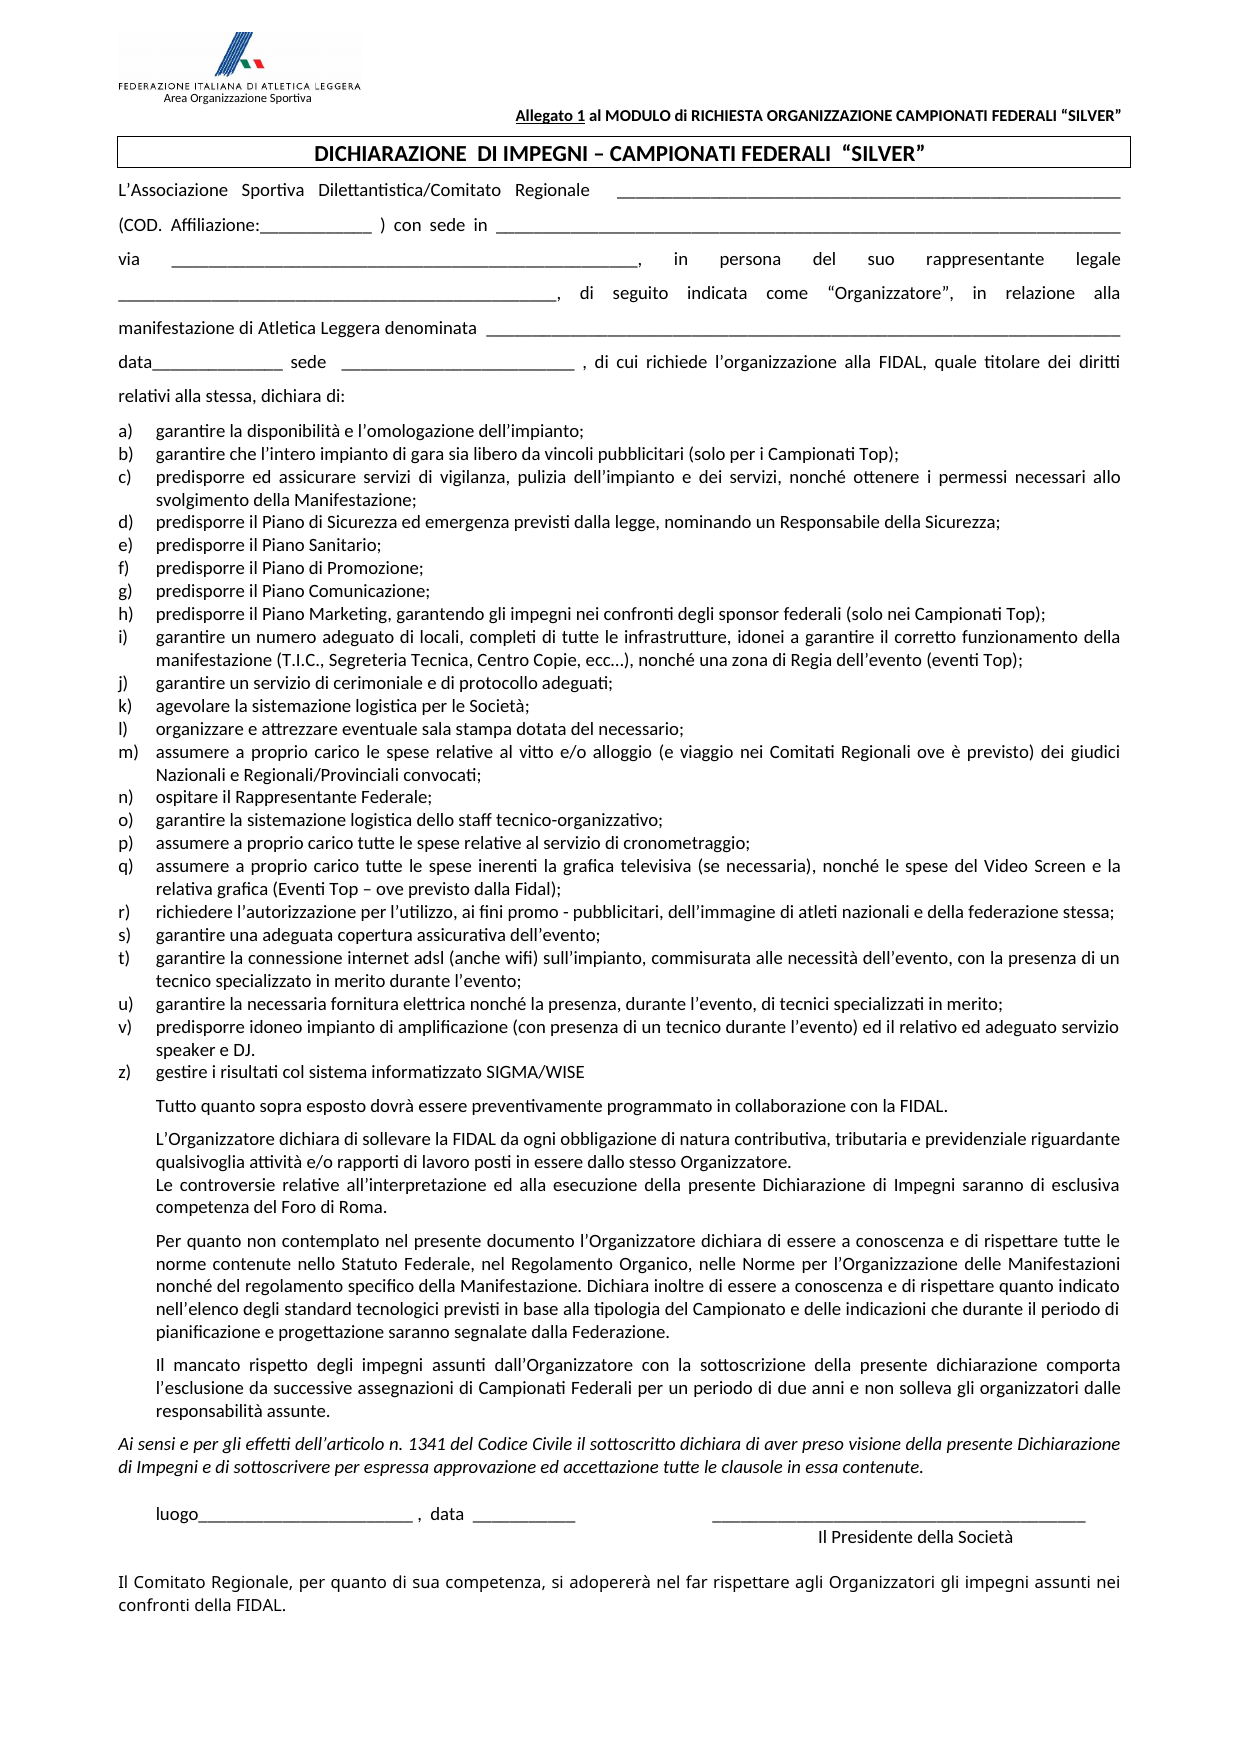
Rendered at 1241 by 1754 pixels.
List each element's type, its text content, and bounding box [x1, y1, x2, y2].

text luogo_______________________ , data ___________ ________________________________________ [118, 1502, 1122, 1525]
list predisporre il Piano Sanitario; [118, 533, 1122, 556]
list assumere a proprio carico tutte le spese inerenti la grafica televisiva (se necessaria), nonché le spese del Video Screen e la relativa grafica (Eventi Top – ove previsto dalla Fidal); [118, 854, 1122, 900]
list garantire che l’intero impianto di gara sia libero da vincoli pubblicitari (solo per i Campionati Top); [118, 442, 1122, 465]
list predisporre il Piano di Promozione; [118, 556, 1122, 579]
list assumere a proprio carico tutte le spese relative al servizio di cronometraggio; [118, 831, 1122, 854]
list predisporre il Piano Marketing, garantendo gli impegni nei confronti degli sponsor federali (solo nei Campionati Top); [118, 602, 1122, 625]
list organizzare e attrezzare eventuale sala stampa dotata del necessario; [118, 717, 1122, 740]
list garantire la connessione internet adsl (anche wifi) sull’impianto, commisurata alle necessità dell’evento, con la presenza di un tecnico specializzato in merito durante l’evento; [118, 946, 1122, 992]
text Per quanto non contemplato nel presente documento l’Organizzatore dichiara di essere a conoscenza e di rispettare tutte le norme contenute nello Statuto Federale, nel Regolamento Organico, nelle Norme per l’Organizzazione delle Manifestazioni nonché del regolamento specifico della Manifestazione. Dichiara inoltre di essere a conoscenza e di rispettare quanto indicato nell’elenco degli standard tecnologici previsti in base alla tipologia del Campionato e delle indicazioni che durante il periodo di pianificazione e progettazione saranno segnalate dalla Federazione. [156, 1229, 1122, 1343]
text L’Organizzatore dichiara di sollevare la FIDAL da ogni obbligazione di natura contributiva, tributaria e previdenziale riguardante qualsivoglia attività e/o rapporti di lavoro posti in essere dallo stesso Organizzatore. [156, 1127, 1122, 1173]
text Il Presidente della Società [413, 1525, 1122, 1548]
list garantire un servizio di cerimoniale e di protocollo adeguati; [118, 671, 1122, 694]
title DICHIARAZIONE DI IMPEGNI – CAMPIONATI FEDERALI “SILVER” [118, 137, 1130, 167]
list predisporre idoneo impianto di amplificazione (con presenza di un tecnico durante l’evento) ed il relativo ed adeguato servizio speaker e DJ. [118, 1015, 1122, 1061]
text Ai sensi e per gli effetti dell’articolo n. 1341 del Codice Civile il sottoscritto dichiara di aver preso visione della presente Dichiarazione di Impegni e di sottoscrivere per espressa approvazione ed accettazione tutte le clausole in essa contenute. [118, 1432, 1122, 1478]
text Il Comitato Regionale, per quanto di sua competenza, si adopererà nel far rispettare agli Organizzatori gli impegni assunti nei confronti della FIDAL. [118, 1571, 1122, 1617]
picture [118, 32, 362, 91]
text Tutto quanto sopra esposto dovrà essere preventivamente programmato in collaborazione con la FIDAL. [156, 1094, 1122, 1117]
list garantire la disponibilità e l’omologazione dell’impianto; [118, 419, 1122, 442]
list predisporre il Piano Comunicazione; [118, 579, 1122, 602]
list predisporre il Piano di Sicurezza ed emergenza previsti dalla legge, nominando un Responsabile della Sicurezza; [118, 511, 1122, 533]
list gestire i risultati col sistema informatizzato SIGMA/WISE [118, 1061, 1122, 1083]
list garantire una adeguata copertura assicurativa dell’evento; [118, 923, 1122, 946]
list garantire la sistemazione logistica dello staff tecnico-organizzativo; [118, 808, 1122, 831]
text Le controversie relative all’interpretazione ed alla esecuzione della presente Dichiarazione di Impegni saranno di esclusiva competenza del Foro di Roma. [156, 1173, 1122, 1218]
list richiedere l’autorizzazione per l’utilizzo, ai fini promo - pubblicitari, dell’immagine di atleti nazionali e della federazione stessa; [118, 900, 1122, 923]
list predisporre ed assicurare servizi di vigilanza, pulizia dell’impianto e dei servizi, nonché ottenere i permessi necessari allo svolgimento della Manifestazione; [118, 465, 1122, 511]
list garantire la necessaria fornitura elettrica nonché la presenza, durante l’evento, di tecnici specializzati in merito; [118, 992, 1122, 1015]
list agevolare la sistemazione logistica per le Società; [118, 694, 1122, 717]
list garantire un numero adeguato di locali, completi di tutte le infrastrutture, idonei a garantire il corretto funzionamento della manifestazione (T.I.C., Segreteria Tecnica, Centro Copie, ecc…), nonché una zona di Regia dell’evento (eventi Top); [118, 625, 1122, 671]
text Il mancato rispetto degli impegni assunti dall’Organizzatore con la sottoscrizione della presente dichiarazione comporta l’esclusione da successive assegnazioni di Campionati Federali per un periodo di due anni e non solleva gli organizzatori dalle responsabilità assunte. [156, 1353, 1122, 1422]
list ospitare il Rappresentante Federale; [118, 786, 1122, 808]
text L’Associazione Sportiva Dilettantistica/Comitato Regionale ______________________________________________________ (COD. Affiliazione:____________ ) con sede in ___________________________________________________________________ via __________________________________________________, in persona del suo rappresentante legale _______________________________________________, di seguito indicata come “Organizzatore”, in relazione alla manifestazione di Atletica Leggera denominata ____________________________________________________________________ data______________ sede _________________________ , di cui richiede l’organizzazione alla FIDAL, quale titolare dei diritti relativi alla stessa, dichiara di: [118, 178, 1122, 407]
list assumere a proprio carico le spese relative al vitto e/o alloggio (e viaggio nei Comitati Regionali ove è previsto) dei giudici Nazionali e Regionali/Provinciali convocati; [118, 740, 1122, 786]
title Allegato 1 al MODULO di RICHIESTA ORGANIZZAZIONE CAMPIONATI FEDERALI “SILVER” [118, 105, 1122, 126]
